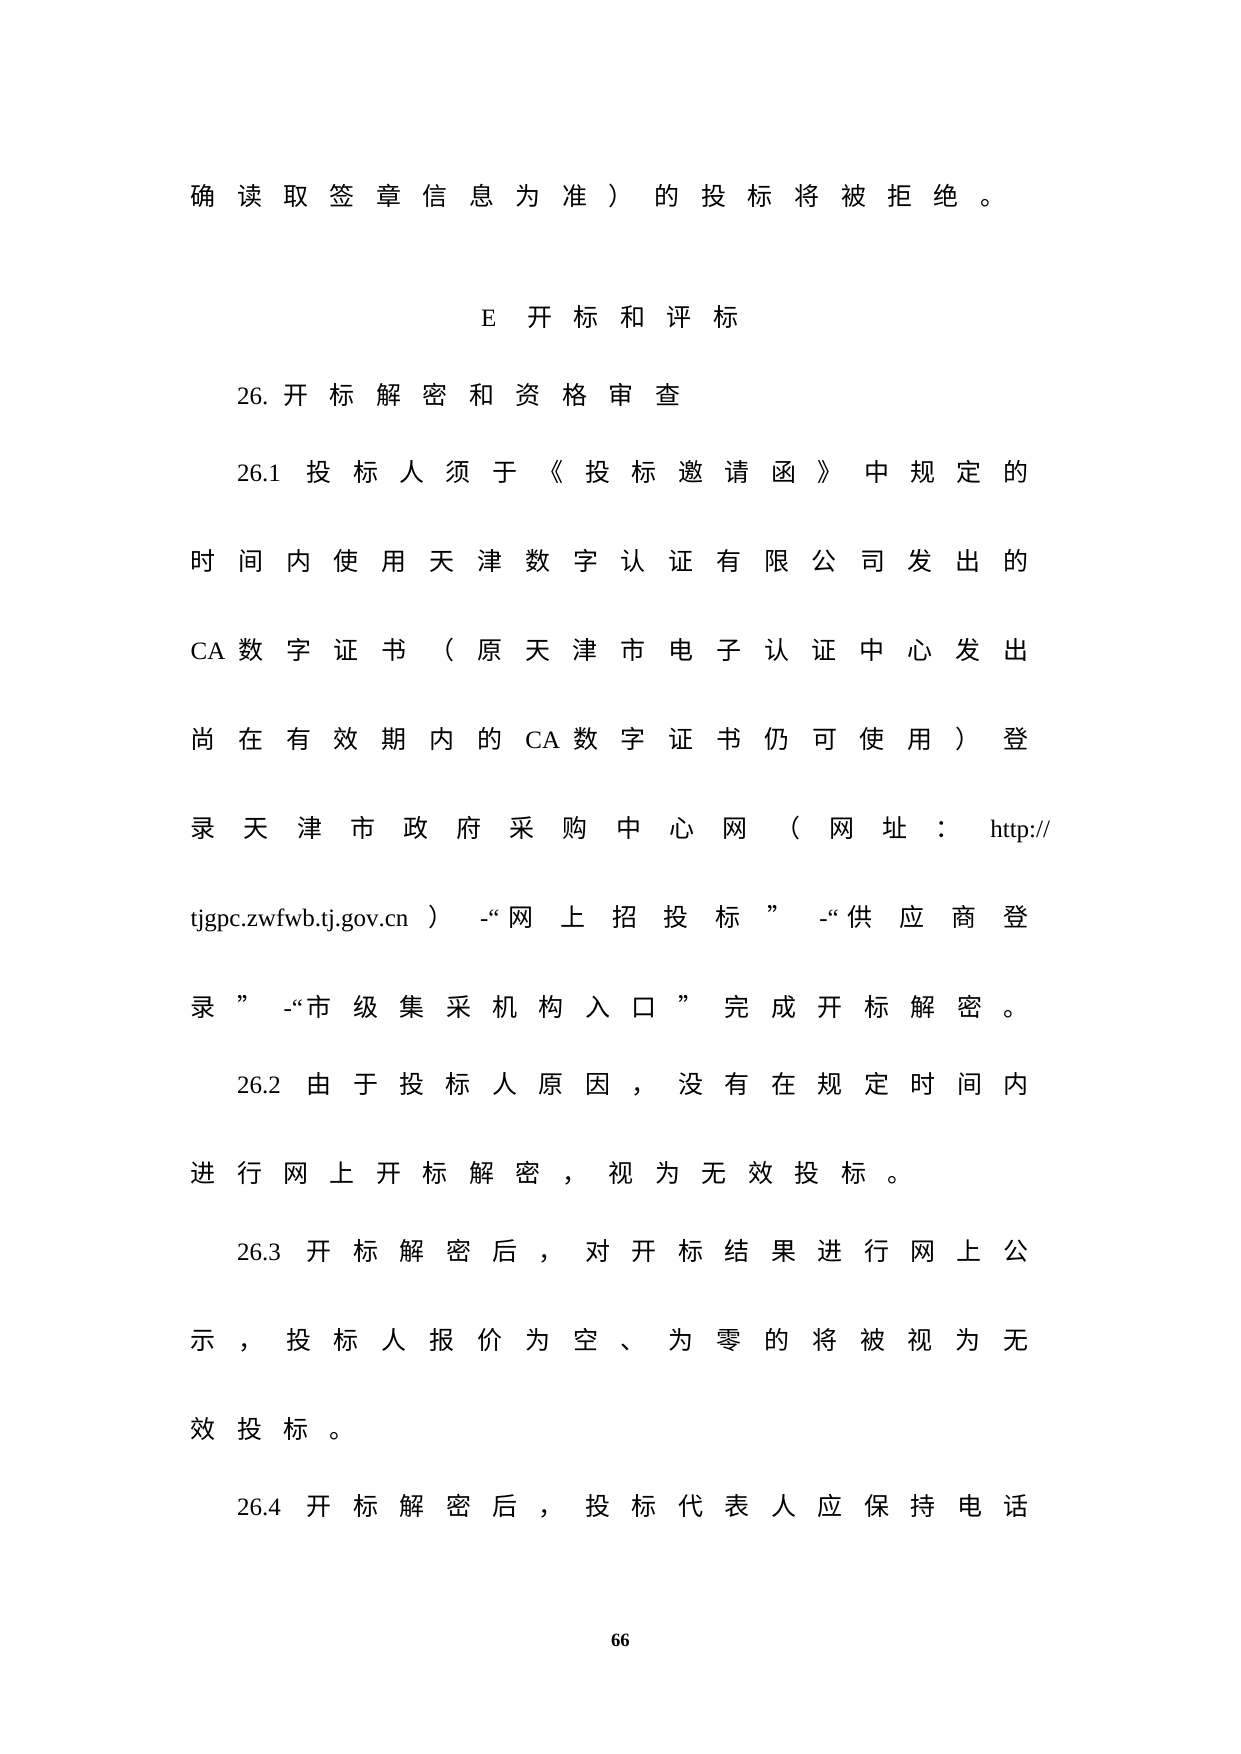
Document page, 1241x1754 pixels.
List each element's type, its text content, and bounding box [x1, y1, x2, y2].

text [190, 1475, 1050, 1534]
text 26.1 投标人须于《投标邀请函》中规定的时间内使用天津数字认证有限公司发出的CA数字证书（原天津市电子认证中心发出尚在有效期内的CA数字证书仍可使用）登录天津市政府采购中心网（网址：http://tjgpc.zwfwb.tj.gov.cn）-“网上招投标”-“供应商登录”-“市级集采机构入口”完成开标解密。 [190, 441, 1050, 1035]
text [190, 164, 1050, 224]
text E 开标和评标 [190, 286, 1050, 345]
text 26.2 由于投标人原因，没有在规定时间内进行网上开标解密，视为无效投标。 [190, 1053, 1050, 1201]
text 26.3 开标解密后，对开标结果进行网上公示，投标人报价为空、为零的将被视为无效投标。 [190, 1219, 1050, 1457]
text 26. 开标解密和资格审查 [190, 363, 1050, 423]
